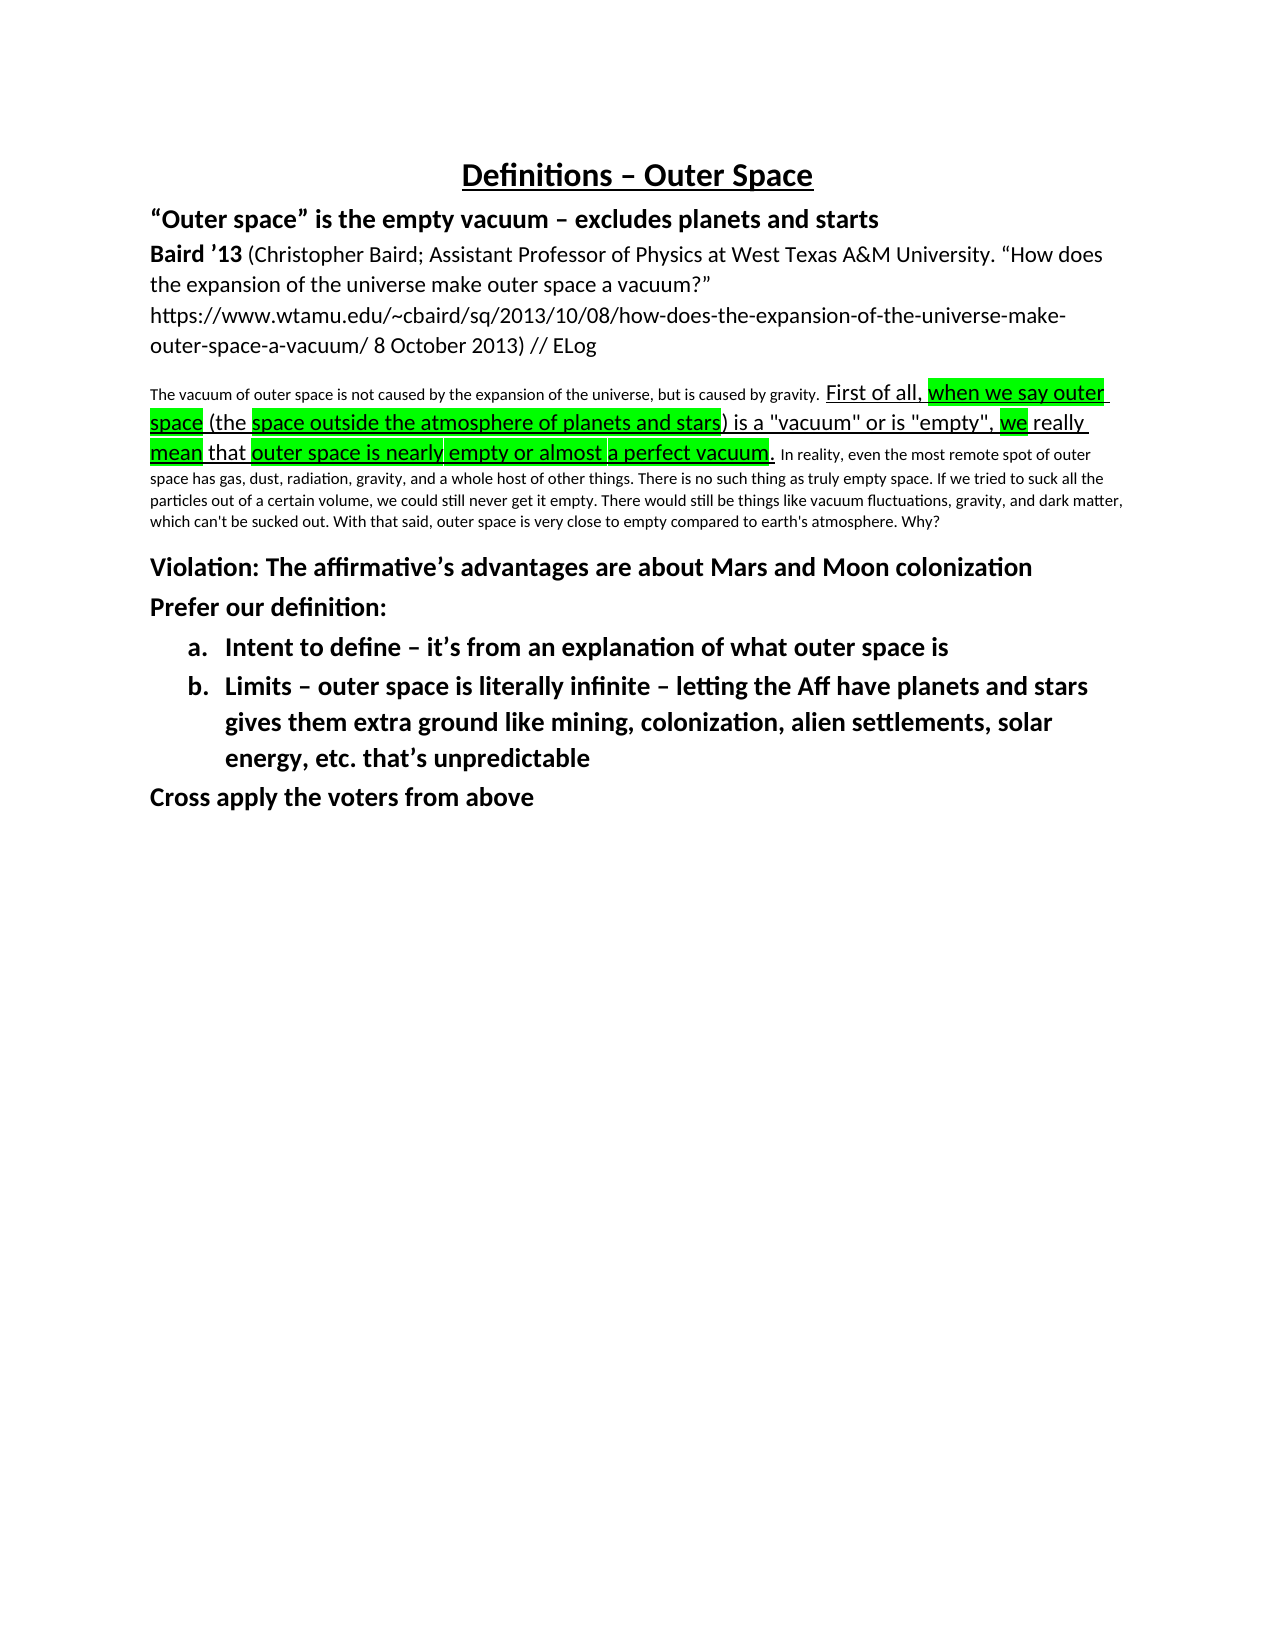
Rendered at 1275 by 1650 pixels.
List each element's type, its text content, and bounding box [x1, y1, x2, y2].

subtitle Definitions – Outer Space [150, 154, 1125, 195]
subtitle Cross apply the voters from above [150, 781, 1125, 814]
subtitle Violation: The affirmative’s advantages are about Mars and Moon colonization [150, 550, 1125, 583]
subtitle Limits – outer space is literally infinite – letting the Aff have planets and stars gives them extra ground like mining, colonization, alien settlements, solar energy, etc. that’s unpredictable [187, 669, 1125, 774]
text The vacuum of outer space is not caused by the expansion of the universe, but is caused by gravity. First of all, when we say outer space (the space outside the atmosphere of planets and stars) is a "vacuum" or is "empty", we really mean that outer space is nearly empty or almost a perfect vacuum. In reality, even the most remote spot of outer space has gas, dust, radiation, gravity, and a whole host of other things. There is no such thing as truly empty space. If we tried to suck all the particles out of a certain volume, we could still never get it empty. There would still be things like vacuum fluctuations, gravity, and dark matter, which can't be sucked out. With that said, outer space is very close to empty compared to earth's atmosphere. Why? [150, 378, 1125, 532]
text Baird ’13 (Christopher Baird; Assistant Professor of Physics at West Texas A&M University. “How does the expansion of the universe make outer space a vacuum?” https://www.wtamu.edu/~cbaird/sq/2013/10/08/how-does-the-expansion-of-the-universe-make-outer-space-a-vacuum/ 8 October 2013) // ELog [150, 238, 1125, 359]
subtitle Prefer our definition: [150, 590, 1125, 623]
subtitle Intent to define – it’s from an explanation of what outer space is [187, 630, 1125, 663]
subtitle “Outer space” is the empty vacuum – excludes planets and starts [150, 202, 1125, 235]
